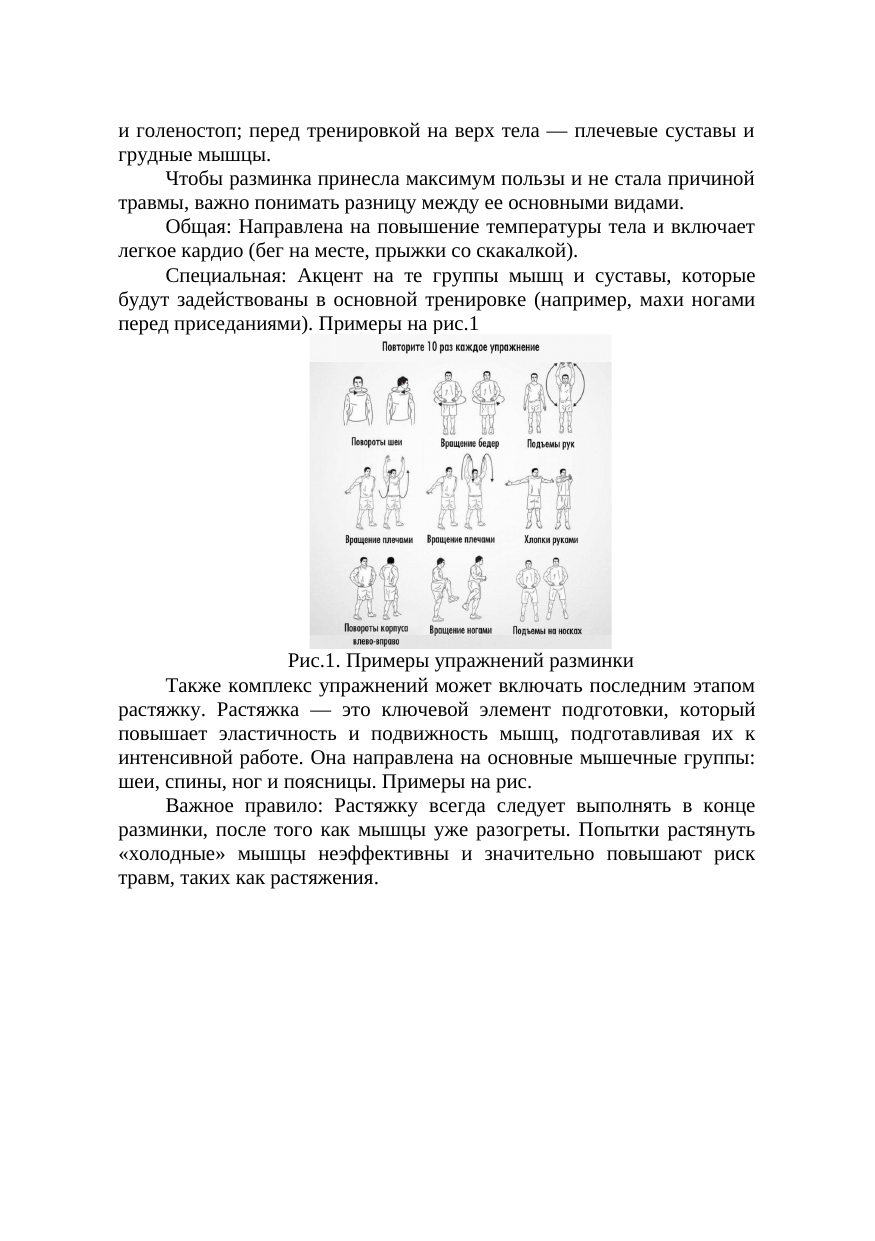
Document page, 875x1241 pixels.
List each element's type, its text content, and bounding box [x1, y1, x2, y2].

picture [309, 334, 612, 649]
text Специальная: Акцент на те группы мышц и суставы, которые будут задействованы в основной тренировке (например, махи ногами перед приседаниями). Примеры на рис.1 [118, 262, 756, 335]
text Чтобы разминка принесла максимум пользы и не стала причиной травмы, важно понимать разницу между ее основными видами. [118, 166, 756, 214]
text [118, 118, 756, 166]
text Рис.1. Примеры упражнений разминки [118, 648, 756, 672]
text Общая: Направлена на повышение температуры тела и включает легкое кардио (бег на месте, прыжки со скакалкой). [118, 214, 756, 262]
text Также комплекс упражнений может включать последним этапом растяжку. Растяжка — это ключевой элемент подготовки, который повышает эластичность и подвижность мышц, подготавливая их к интенсивной работе. Она направлена на основные мышечные группы: шеи, спины, ног и поясницы. Примеры на рис. [118, 672, 756, 793]
text Важное правило: Растяжку всегда следует выполнять в конце разминки, после того как мышцы уже разогреты. Попытки растянуть «холодные» мышцы неэффективны и значительно повышают риск травм, таких как растяжения. [118, 793, 756, 889]
